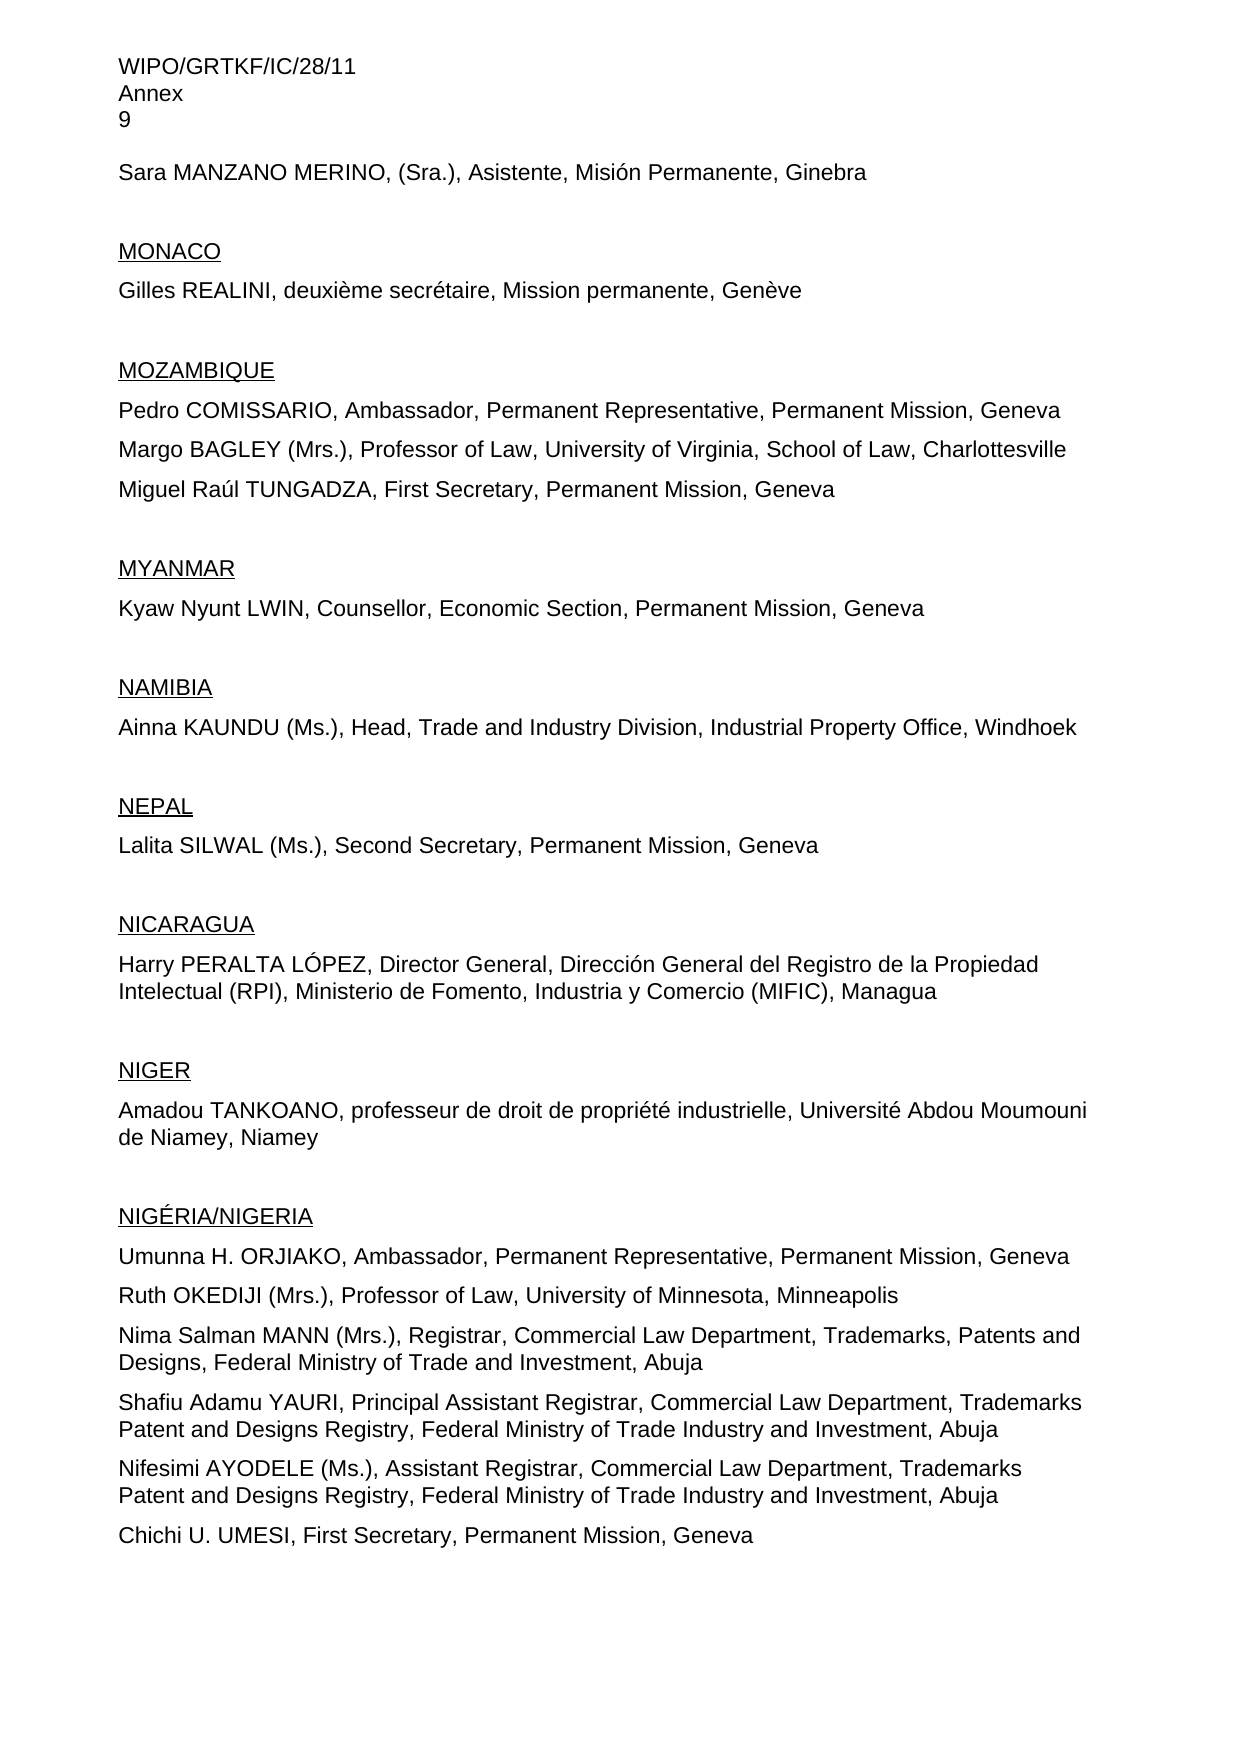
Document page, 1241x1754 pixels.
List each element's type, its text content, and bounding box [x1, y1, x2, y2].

text Margo BAGLEY (Mrs.), Professor of Law, University of Virginia, School of Law, Charlottesville [118, 436, 1092, 463]
text Chichi U. UMESI, First Secretary, Permanent Mission, Geneva [118, 1521, 1092, 1548]
text MYANMAR [118, 554, 1092, 581]
text Lalita SILWAL (Ms.), Second Secretary, Permanent Mission, Geneva [118, 831, 1092, 858]
text MONACO [118, 238, 1092, 265]
text Pedro COMISSARIO, Ambassador, Permanent Representative, Permanent Mission, Geneva [118, 396, 1092, 423]
text NEPAL [118, 792, 1092, 819]
text Nifesimi AYODELE (Ms.), Assistant Registrar, Commercial Law Department, Trademarks Patent and Designs Registry, Federal Ministry of Trade Industry and Investment, Abuja [118, 1454, 1092, 1508]
text Gilles REALINI, deuxième secrétaire, Mission permanente, Genève [118, 277, 1092, 304]
text Ruth OKEDIJI (Mrs.), Professor of Law, University of Minnesota, Minneapolis [118, 1281, 1092, 1308]
text Umunna H. ORJIAKO, Ambassador, Permanent Representative, Permanent Mission, Geneva [118, 1242, 1092, 1269]
text NAMIBIA [118, 673, 1092, 700]
text MOZAMBIQUE [118, 356, 1092, 383]
text NICARAGUA [118, 911, 1092, 938]
text Ainna KAUNDU (Ms.), Head, Trade and Industry Division, Industrial Property Office, Windhoek [118, 713, 1092, 740]
text Shafiu Adamu YAURI, Principal Assistant Registrar, Commercial Law Department, Trademarks Patent and Designs Registry, Federal Ministry of Trade Industry and Investment, Abuja [118, 1388, 1092, 1442]
text Nima Salman MANN (Mrs.), Registrar, Commercial Law Department, Trademarks, Patents and Designs, Federal Ministry of Trade and Investment, Abuja [118, 1321, 1092, 1375]
text NIGÉRIA/NIGERIA [118, 1202, 1092, 1229]
text Sara MANZANO MERINO, (Sra.), Asistente, Misión Permanente, Ginebra [118, 158, 1092, 186]
text NIGER [118, 1056, 1092, 1083]
text Amadou TANKOANO, professeur de droit de propriété industrielle, Université Abdou Moumouni de Niamey, Niamey [118, 1096, 1092, 1150]
text Miguel Raúl TUNGADZA, First Secretary, Permanent Mission, Geneva [118, 475, 1092, 502]
text Harry PERALTA LÓPEZ, Director General, Dirección General del Registro de la Propiedad Intelectual (RPI), Ministerio de Fomento, Industria y Comercio (MIFIC), Managua [118, 950, 1092, 1004]
text Kyaw Nyunt LWIN, Counsellor, Economic Section, Permanent Mission, Geneva [118, 594, 1092, 621]
